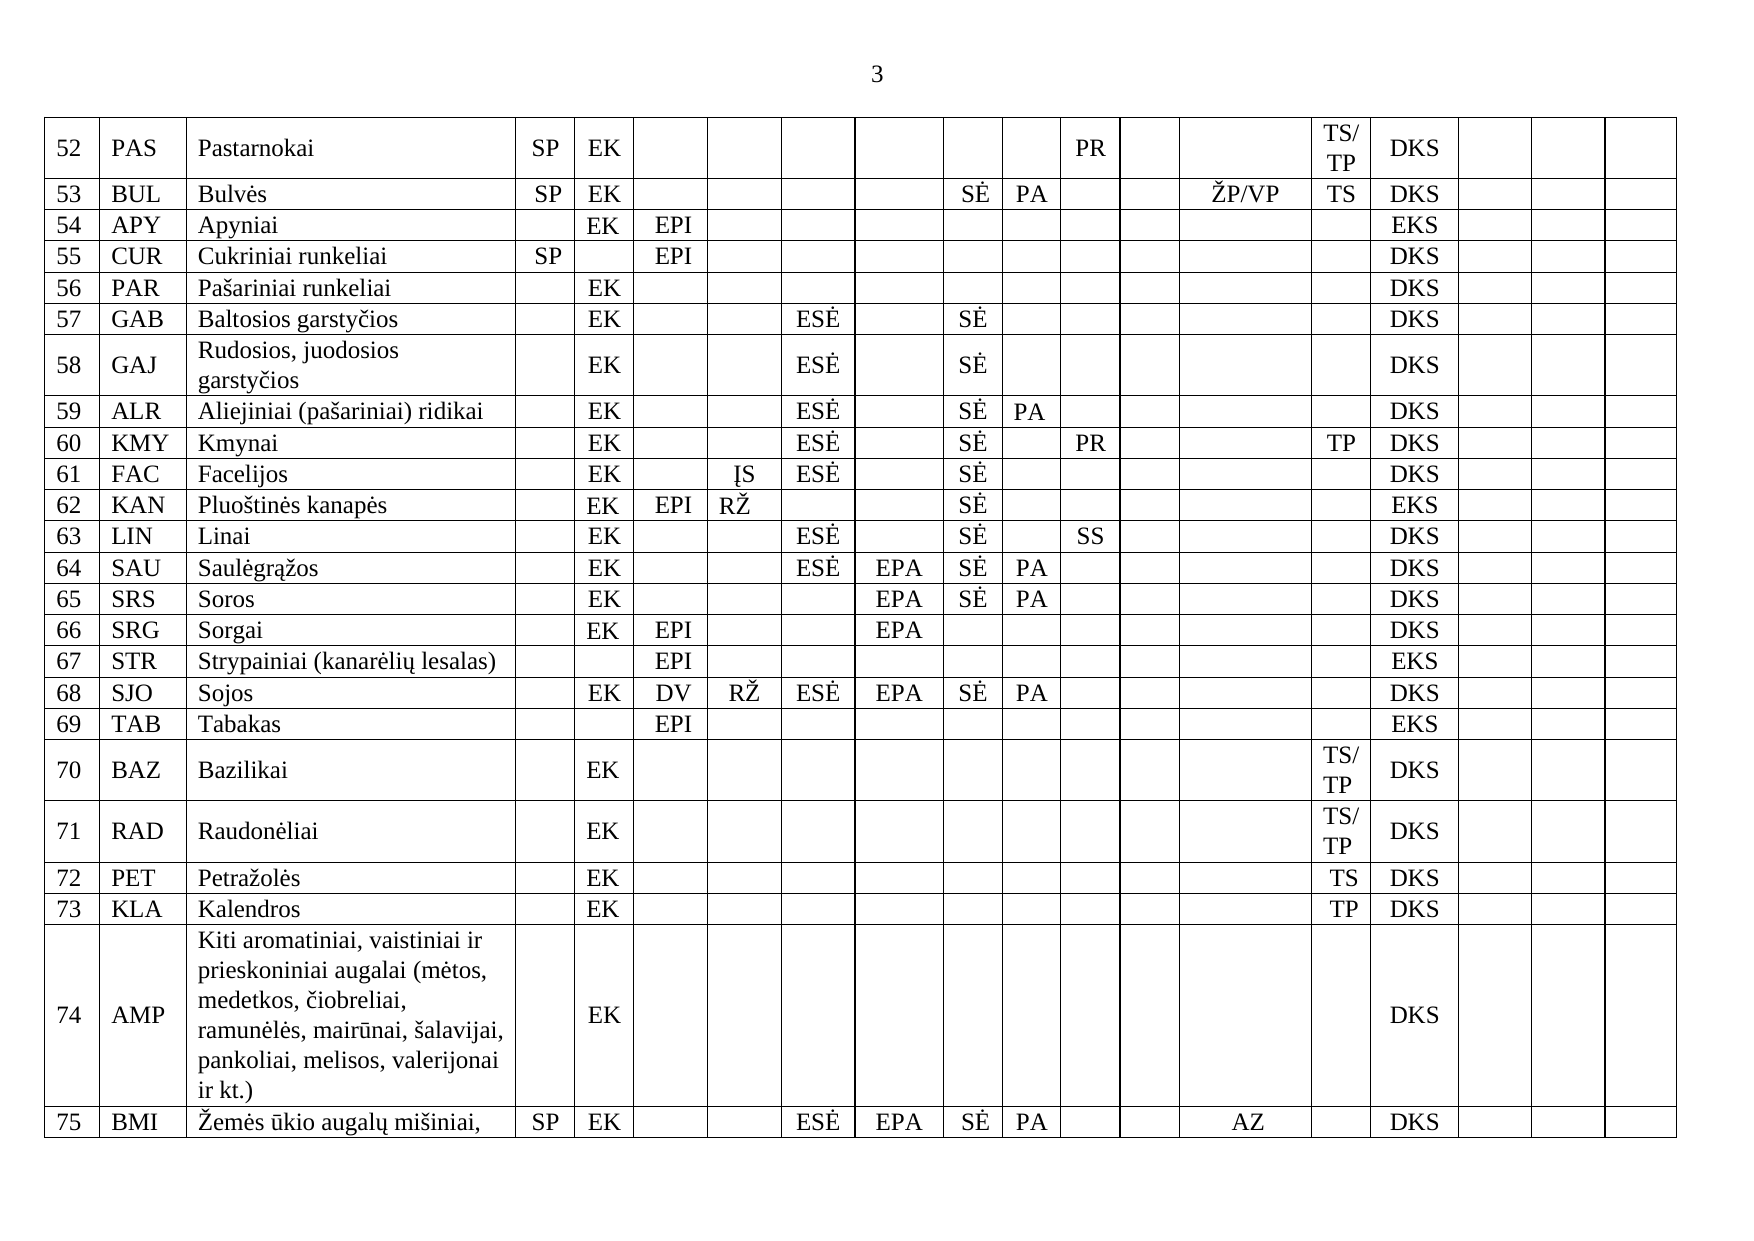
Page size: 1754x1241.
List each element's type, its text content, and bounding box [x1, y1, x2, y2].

table_cell [856, 490, 943, 520]
table_cell [856, 118, 943, 178]
table_cell [1312, 490, 1370, 520]
table_cell [634, 396, 707, 427]
table_cell [1180, 428, 1311, 458]
table_cell [1061, 678, 1119, 708]
table_cell [1459, 459, 1531, 489]
table_cell RAD [100, 801, 186, 862]
table_cell [1180, 459, 1311, 489]
table_cell 56 [45, 273, 99, 303]
table_cell [516, 709, 574, 739]
table_cell [1061, 241, 1119, 272]
table_cell [856, 894, 943, 924]
table_cell [1180, 709, 1311, 739]
table_cell SS [1061, 521, 1119, 552]
table_cell [634, 118, 707, 178]
table_cell [1121, 396, 1179, 427]
table_cell [1459, 584, 1531, 614]
table_cell DKS [1371, 396, 1458, 427]
table_cell [634, 179, 707, 209]
table_cell [1459, 553, 1531, 583]
table_cell [516, 615, 574, 645]
table_cell DKS [1371, 179, 1458, 209]
table_cell [1121, 210, 1179, 240]
table_cell [516, 210, 574, 240]
table_cell EPA [856, 553, 943, 583]
table_cell [856, 646, 943, 677]
table_cell [782, 801, 854, 862]
table_cell 68 [45, 678, 99, 708]
table_cell [1532, 553, 1604, 583]
table_cell SP [516, 179, 574, 209]
table_cell APY [100, 210, 186, 240]
table_cell [1061, 615, 1119, 645]
table_cell EK [575, 273, 633, 303]
table_cell [856, 801, 943, 862]
table_cell [1606, 709, 1676, 739]
table_cell [1532, 615, 1604, 645]
table_cell [1121, 584, 1179, 614]
table_cell RŽ [708, 678, 781, 708]
table_cell [708, 801, 781, 862]
table_cell EK [575, 740, 633, 800]
table_cell 59 [45, 396, 99, 427]
table_cell BUL [100, 179, 186, 209]
table_cell [708, 210, 781, 240]
table_cell [856, 709, 943, 739]
table_cell [516, 925, 574, 1106]
table_cell [1532, 925, 1604, 1106]
table_cell [708, 646, 781, 677]
table_cell Baltosios garstyčios [187, 304, 515, 334]
table_cell [1459, 894, 1531, 924]
table_cell EK [575, 179, 633, 209]
table_cell [1312, 210, 1370, 240]
table_cell [575, 646, 633, 677]
table_cell [1003, 894, 1060, 924]
table_cell [1312, 584, 1370, 614]
table_cell [782, 273, 854, 303]
table_cell SRG [100, 615, 186, 645]
table_cell [708, 740, 781, 800]
table_cell EK [575, 894, 633, 924]
table_cell [1606, 646, 1676, 677]
table_cell [782, 646, 854, 677]
table_cell [782, 118, 854, 178]
table_cell [1532, 396, 1604, 427]
table_cell [708, 428, 781, 458]
table_cell [1459, 179, 1531, 209]
table_cell PR [1061, 118, 1119, 178]
table_cell PA [1003, 179, 1060, 209]
table_cell Pašariniai runkeliai [187, 273, 515, 303]
table_cell [1312, 553, 1370, 583]
table_cell [1459, 428, 1531, 458]
table_cell [708, 925, 781, 1106]
table_cell [1312, 396, 1370, 427]
table_cell [1180, 335, 1311, 395]
table_cell SĖ [944, 179, 1002, 209]
table_cell [1532, 335, 1604, 395]
table_cell DKS [1371, 553, 1458, 583]
table_cell EPA [856, 615, 943, 645]
table_cell [1606, 740, 1676, 800]
table_cell [1061, 801, 1119, 862]
table_cell [1180, 740, 1311, 800]
table_cell Rudosios, juodosios garstyčios [187, 335, 515, 395]
table_cell PA [1003, 678, 1060, 708]
table_cell Tabakas [187, 709, 515, 739]
table_cell Linai [187, 521, 515, 552]
table_cell EK [575, 521, 633, 552]
table_cell [1061, 740, 1119, 800]
table_cell [1061, 925, 1119, 1106]
table_cell [1606, 1107, 1676, 1137]
table_cell [782, 863, 854, 893]
table_cell [944, 210, 1002, 240]
table_cell [1061, 553, 1119, 583]
table_cell [1061, 584, 1119, 614]
table_cell [1532, 490, 1604, 520]
table_cell [1532, 179, 1604, 209]
table_cell [708, 396, 781, 427]
table_cell ESĖ [782, 521, 854, 552]
table_cell EK [575, 553, 633, 583]
table_cell [1459, 241, 1531, 272]
table_cell 63 [45, 521, 99, 552]
table_cell [1003, 335, 1060, 395]
table_cell 60 [45, 428, 99, 458]
table_cell [1121, 553, 1179, 583]
table_cell [944, 241, 1002, 272]
table_cell DKS [1371, 1107, 1458, 1137]
table_cell ESĖ [782, 396, 854, 427]
table_cell Saulėgrąžos [187, 553, 515, 583]
table_cell [1003, 709, 1060, 739]
table_cell [516, 740, 574, 800]
table_cell [1121, 894, 1179, 924]
table_cell ESĖ [782, 304, 854, 334]
table_cell 62 [45, 490, 99, 520]
table_cell [708, 553, 781, 583]
table_cell [1061, 273, 1119, 303]
table_cell [516, 490, 574, 520]
table_cell [782, 584, 854, 614]
table_cell [1180, 801, 1311, 862]
table_cell [1003, 863, 1060, 893]
table_cell [1180, 210, 1311, 240]
table_cell GAB [100, 304, 186, 334]
table_cell [944, 863, 1002, 893]
table_cell Kiti aromatiniai, vaistiniai ir prieskoniniai augalai (mėtos, medetkos, čiobreliai, ramunėlės, mairūnai, šalavijai, pankoliai, melisos, valerijonai ir kt.) [187, 925, 515, 1106]
table_cell 58 [45, 335, 99, 395]
table_cell [1003, 801, 1060, 862]
table_cell PA [1003, 1107, 1060, 1137]
table_cell [1532, 894, 1604, 924]
table_cell LIN [100, 521, 186, 552]
table_cell EK [575, 335, 633, 395]
table_cell SAU [100, 553, 186, 583]
table_cell [1606, 553, 1676, 583]
table_cell ESĖ [782, 1107, 854, 1137]
table_cell [1121, 118, 1179, 178]
table_cell 65 [45, 584, 99, 614]
table_cell EK [575, 459, 633, 489]
table_cell [516, 396, 574, 427]
table_cell EK [575, 584, 633, 614]
table_cell Sojos [187, 678, 515, 708]
table_cell [1180, 553, 1311, 583]
table_cell EKS [1371, 490, 1458, 520]
table_cell [516, 863, 574, 893]
table_cell STR [100, 646, 186, 677]
table_cell [944, 894, 1002, 924]
table_cell DKS [1371, 428, 1458, 458]
table_cell [1532, 459, 1604, 489]
table_cell EPI [634, 241, 707, 272]
table_cell TS [1312, 179, 1370, 209]
table_cell TS/TP [1312, 801, 1370, 862]
table_cell [1312, 241, 1370, 272]
table_cell 64 [45, 553, 99, 583]
table_cell [1180, 241, 1311, 272]
table_cell [516, 584, 574, 614]
table_cell SP [516, 241, 574, 272]
table_cell [856, 396, 943, 427]
table_cell EPI [634, 646, 707, 677]
table_cell [708, 118, 781, 178]
table_cell 54 [45, 210, 99, 240]
table_cell DKS [1371, 740, 1458, 800]
table_cell [782, 490, 854, 520]
table_cell [1121, 709, 1179, 739]
table_cell [1121, 428, 1179, 458]
table_cell [1459, 304, 1531, 334]
table_cell EPI [634, 210, 707, 240]
table_cell [1459, 801, 1531, 862]
table_cell [1459, 210, 1531, 240]
table_cell DKS [1371, 335, 1458, 395]
table_cell [1459, 396, 1531, 427]
table_cell [516, 646, 574, 677]
table_cell [1121, 925, 1179, 1106]
table_cell [516, 304, 574, 334]
table_cell DKS [1371, 678, 1458, 708]
table_cell SP [516, 118, 574, 178]
table_cell [1121, 1107, 1179, 1137]
table_cell PET [100, 863, 186, 893]
table_cell [1606, 118, 1676, 178]
table_cell Cukriniai runkeliai [187, 241, 515, 272]
table_cell EK [575, 428, 633, 458]
table_cell [1532, 863, 1604, 893]
table_cell TP [1312, 894, 1370, 924]
table_cell 66 [45, 615, 99, 645]
table_cell DKS [1371, 894, 1458, 924]
table_cell EK [575, 210, 633, 240]
table_cell Bulvės [187, 179, 515, 209]
table_cell FAC [100, 459, 186, 489]
table_cell [1180, 521, 1311, 552]
table_cell [1532, 584, 1604, 614]
table_cell EK [575, 615, 633, 645]
table_cell RŽ [708, 490, 781, 520]
table_cell [856, 863, 943, 893]
table_cell [634, 863, 707, 893]
table_cell [1459, 615, 1531, 645]
table_cell [708, 709, 781, 739]
table_cell [1459, 521, 1531, 552]
table_cell SĖ [944, 1107, 1002, 1137]
table_cell EK [575, 1107, 633, 1137]
table_cell Pastarnokai [187, 118, 515, 178]
table_cell [782, 179, 854, 209]
table_cell [1606, 490, 1676, 520]
table_cell [1003, 521, 1060, 552]
table_cell Apyniai [187, 210, 515, 240]
table_cell Bazilikai [187, 740, 515, 800]
table_cell [1061, 1107, 1119, 1137]
table_cell EPA [856, 584, 943, 614]
table_cell [1459, 1107, 1531, 1137]
table_cell SĖ [944, 459, 1002, 489]
table_cell [516, 894, 574, 924]
table_cell Petražolės [187, 863, 515, 893]
table_cell [516, 801, 574, 862]
table_cell [1003, 273, 1060, 303]
table_cell DKS [1371, 863, 1458, 893]
table_cell [634, 1107, 707, 1137]
table_cell [856, 179, 943, 209]
table_cell [1532, 709, 1604, 739]
table_cell [634, 553, 707, 583]
table_cell [856, 210, 943, 240]
table_cell [1312, 1107, 1370, 1137]
table_cell [1180, 863, 1311, 893]
table_cell SĖ [944, 428, 1002, 458]
table_cell [708, 1107, 781, 1137]
table_cell EK [575, 925, 633, 1106]
table_cell [1003, 646, 1060, 677]
table_cell [1003, 490, 1060, 520]
table_cell [1312, 335, 1370, 395]
table_cell [1312, 709, 1370, 739]
table_cell [634, 273, 707, 303]
table_cell [708, 179, 781, 209]
table_cell [516, 678, 574, 708]
table_cell GAJ [100, 335, 186, 395]
table_cell 70 [45, 740, 99, 800]
table_cell [575, 709, 633, 739]
table_cell [708, 615, 781, 645]
table_cell [1003, 428, 1060, 458]
table_cell [1003, 210, 1060, 240]
table_cell [1606, 678, 1676, 708]
table_cell 71 [45, 801, 99, 862]
table_cell EPA [856, 1107, 943, 1137]
table_cell [1312, 521, 1370, 552]
table_cell Kmynai [187, 428, 515, 458]
table_cell [1121, 801, 1179, 862]
table_cell [1180, 646, 1311, 677]
table_cell [1532, 740, 1604, 800]
table_cell [1061, 490, 1119, 520]
table_cell EK [575, 801, 633, 862]
table_cell [634, 584, 707, 614]
table_cell SĖ [944, 678, 1002, 708]
table_cell [1459, 709, 1531, 739]
table_cell [944, 740, 1002, 800]
table_cell [856, 428, 943, 458]
table_cell 72 [45, 863, 99, 893]
table_cell [634, 521, 707, 552]
table_cell DKS [1371, 118, 1458, 178]
table_cell SĖ [944, 553, 1002, 583]
table_cell [708, 335, 781, 395]
table_cell [856, 740, 943, 800]
table_cell SĖ [944, 490, 1002, 520]
table_cell 61 [45, 459, 99, 489]
table_cell [1061, 459, 1119, 489]
table_cell DKS [1371, 304, 1458, 334]
table_cell EK [575, 304, 633, 334]
table_cell [634, 740, 707, 800]
table_cell Kalendros [187, 894, 515, 924]
table_cell [1312, 304, 1370, 334]
table_cell [1121, 273, 1179, 303]
table_cell [856, 335, 943, 395]
table_cell ESĖ [782, 335, 854, 395]
table_cell EPI [634, 615, 707, 645]
table_cell [1532, 801, 1604, 862]
table_cell PA [1003, 396, 1060, 427]
table_cell SĖ [944, 584, 1002, 614]
table_cell [708, 863, 781, 893]
table_cell [856, 273, 943, 303]
table_cell [1003, 304, 1060, 334]
table_cell [1061, 210, 1119, 240]
table_cell [1532, 521, 1604, 552]
table_cell ALR [100, 396, 186, 427]
table_cell [1061, 646, 1119, 677]
table_cell [1606, 396, 1676, 427]
table_cell [1532, 1107, 1604, 1137]
table_cell [1003, 118, 1060, 178]
table_cell [944, 925, 1002, 1106]
table_cell [1061, 179, 1119, 209]
table_cell [1606, 615, 1676, 645]
table_cell [856, 925, 943, 1106]
table_cell [782, 615, 854, 645]
table_cell KLA [100, 894, 186, 924]
table_cell EPI [634, 490, 707, 520]
table_cell [782, 894, 854, 924]
table_cell PAR [100, 273, 186, 303]
table_cell [1121, 678, 1179, 708]
table_cell [634, 801, 707, 862]
table_cell [1061, 304, 1119, 334]
table_cell [1121, 740, 1179, 800]
table_cell [1061, 894, 1119, 924]
table_cell [1312, 273, 1370, 303]
table_cell DKS [1371, 521, 1458, 552]
table_cell [782, 740, 854, 800]
table_cell [1180, 273, 1311, 303]
table_cell KMY [100, 428, 186, 458]
table_cell [1606, 241, 1676, 272]
table_cell TAB [100, 709, 186, 739]
table_cell [1606, 273, 1676, 303]
table_cell [1180, 678, 1311, 708]
table_cell [1606, 304, 1676, 334]
table_cell EK [575, 863, 633, 893]
table_cell Strypainiai (kanarėlių lesalas) [187, 646, 515, 677]
table_cell SĖ [944, 304, 1002, 334]
table_cell Soros [187, 584, 515, 614]
table_cell EKS [1371, 646, 1458, 677]
table_cell [1312, 925, 1370, 1106]
table_cell SĖ [944, 335, 1002, 395]
table_cell DKS [1371, 241, 1458, 272]
table_cell 55 [45, 241, 99, 272]
table_cell BAZ [100, 740, 186, 800]
table_cell PA [1003, 553, 1060, 583]
table_cell [1459, 118, 1531, 178]
table_cell [1180, 490, 1311, 520]
table_cell [634, 335, 707, 395]
table_cell [516, 428, 574, 458]
table_cell [1121, 615, 1179, 645]
table_cell [1180, 894, 1311, 924]
table_cell [1121, 646, 1179, 677]
table_cell EPA [856, 678, 943, 708]
table_cell [516, 459, 574, 489]
table_cell 67 [45, 646, 99, 677]
table_cell [708, 304, 781, 334]
table_cell 52 [45, 118, 99, 178]
table_cell CUR [100, 241, 186, 272]
table_cell [1003, 740, 1060, 800]
table_cell EPI [634, 709, 707, 739]
table_cell [1459, 740, 1531, 800]
table_cell 73 [45, 894, 99, 924]
table_cell ESĖ [782, 459, 854, 489]
table_cell [1180, 304, 1311, 334]
table_cell [1121, 863, 1179, 893]
table_cell [944, 615, 1002, 645]
table_cell [1459, 678, 1531, 708]
table_cell [1606, 459, 1676, 489]
table_cell Pluoštinės kanapės [187, 490, 515, 520]
table_cell [1459, 646, 1531, 677]
table_cell ŽP/VP [1180, 179, 1311, 209]
table_cell SRS [100, 584, 186, 614]
table_cell [856, 304, 943, 334]
table_cell DKS [1371, 459, 1458, 489]
table_cell [1532, 241, 1604, 272]
table_cell [708, 521, 781, 552]
table_cell [1532, 646, 1604, 677]
table_cell DKS [1371, 801, 1458, 862]
table_cell [1606, 925, 1676, 1106]
table_cell [575, 241, 633, 272]
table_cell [187, 1107, 515, 1137]
table_cell [1532, 304, 1604, 334]
table_cell DKS [1371, 584, 1458, 614]
table_cell BMI [100, 1107, 186, 1137]
table_cell [1180, 118, 1311, 178]
table_cell Aliejiniai (pašariniai) ridikai [187, 396, 515, 427]
table_cell [1606, 210, 1676, 240]
table_cell EK [575, 678, 633, 708]
table_cell [1532, 210, 1604, 240]
table_cell [1180, 396, 1311, 427]
table_cell [516, 521, 574, 552]
table_cell [1121, 179, 1179, 209]
table_cell PAS [100, 118, 186, 178]
table_cell [1312, 459, 1370, 489]
table_cell 57 [45, 304, 99, 334]
table_cell [1061, 335, 1119, 395]
table_cell [1003, 615, 1060, 645]
table_cell ESĖ [782, 428, 854, 458]
table_cell Facelijos [187, 459, 515, 489]
table_cell [634, 304, 707, 334]
table_cell [856, 459, 943, 489]
table_cell [1312, 615, 1370, 645]
table_cell [708, 894, 781, 924]
table_cell [1121, 241, 1179, 272]
table_cell [1459, 925, 1531, 1106]
table_cell [856, 521, 943, 552]
table_cell [856, 241, 943, 272]
table_cell KAN [100, 490, 186, 520]
table_cell EKS [1371, 709, 1458, 739]
table_cell [708, 273, 781, 303]
table_cell DKS [1371, 925, 1458, 1106]
table_cell [1606, 801, 1676, 862]
table_cell [634, 428, 707, 458]
table_cell SĖ [944, 521, 1002, 552]
table_cell [634, 459, 707, 489]
table_cell [1003, 241, 1060, 272]
table_cell [1121, 521, 1179, 552]
table_cell Sorgai [187, 615, 515, 645]
table_cell EK [575, 490, 633, 520]
table_cell [1606, 863, 1676, 893]
table_cell [944, 709, 1002, 739]
table_cell [1003, 925, 1060, 1106]
table_cell [1532, 678, 1604, 708]
table_cell [1532, 428, 1604, 458]
table_cell [944, 118, 1002, 178]
table_cell [516, 553, 574, 583]
table_cell [634, 925, 707, 1106]
table_cell ESĖ [782, 553, 854, 583]
table_cell 75 [45, 1107, 99, 1137]
table_cell [634, 894, 707, 924]
table_cell Raudonėliai [187, 801, 515, 862]
table_cell ESĖ [782, 678, 854, 708]
table_cell [1061, 396, 1119, 427]
table_cell [782, 241, 854, 272]
table_cell EK [575, 396, 633, 427]
table_cell SJO [100, 678, 186, 708]
table_cell [1061, 863, 1119, 893]
table_cell SP [516, 1107, 574, 1137]
table_cell [1180, 615, 1311, 645]
table_cell [944, 646, 1002, 677]
table_cell [1180, 584, 1311, 614]
table_cell [944, 801, 1002, 862]
table_cell PA [1003, 584, 1060, 614]
table_cell [1312, 678, 1370, 708]
table_cell [516, 273, 574, 303]
table_cell [944, 273, 1002, 303]
table_cell [782, 925, 854, 1106]
table_cell TP [1312, 428, 1370, 458]
table_cell [1606, 894, 1676, 924]
table_cell AZ [1180, 1107, 1311, 1137]
table_cell [1606, 335, 1676, 395]
table_cell [1606, 584, 1676, 614]
table_cell [1121, 490, 1179, 520]
table_cell [1606, 428, 1676, 458]
table_cell [1459, 335, 1531, 395]
table_cell DKS [1371, 615, 1458, 645]
table_cell [1459, 490, 1531, 520]
table_cell AMP [100, 925, 186, 1106]
table_cell 53 [45, 179, 99, 209]
table_cell DKS [1371, 273, 1458, 303]
table_cell [1061, 709, 1119, 739]
table_cell [1606, 521, 1676, 552]
table_cell [708, 584, 781, 614]
table_cell [516, 335, 574, 395]
table_cell SĖ [944, 396, 1002, 427]
table_cell 74 [45, 925, 99, 1106]
table_cell [1003, 459, 1060, 489]
table_cell DV [634, 678, 707, 708]
table_cell [1459, 863, 1531, 893]
table_cell 69 [45, 709, 99, 739]
table_cell [782, 210, 854, 240]
table_cell [1532, 118, 1604, 178]
table_cell [708, 241, 781, 272]
table_cell [1121, 304, 1179, 334]
table_cell [1180, 925, 1311, 1106]
table_cell [1606, 179, 1676, 209]
table_cell TS [1312, 863, 1370, 893]
table_cell EK [575, 118, 633, 178]
table_cell ĮS [708, 459, 781, 489]
table_cell [1532, 273, 1604, 303]
table_cell TS/TP [1312, 740, 1370, 800]
table_cell [1312, 646, 1370, 677]
table_cell PR [1061, 428, 1119, 458]
table_cell TS/TP [1312, 118, 1370, 178]
table_cell EKS [1371, 210, 1458, 240]
table_cell [782, 709, 854, 739]
table_cell [1121, 335, 1179, 395]
table_cell [1121, 459, 1179, 489]
table_cell [1459, 273, 1531, 303]
